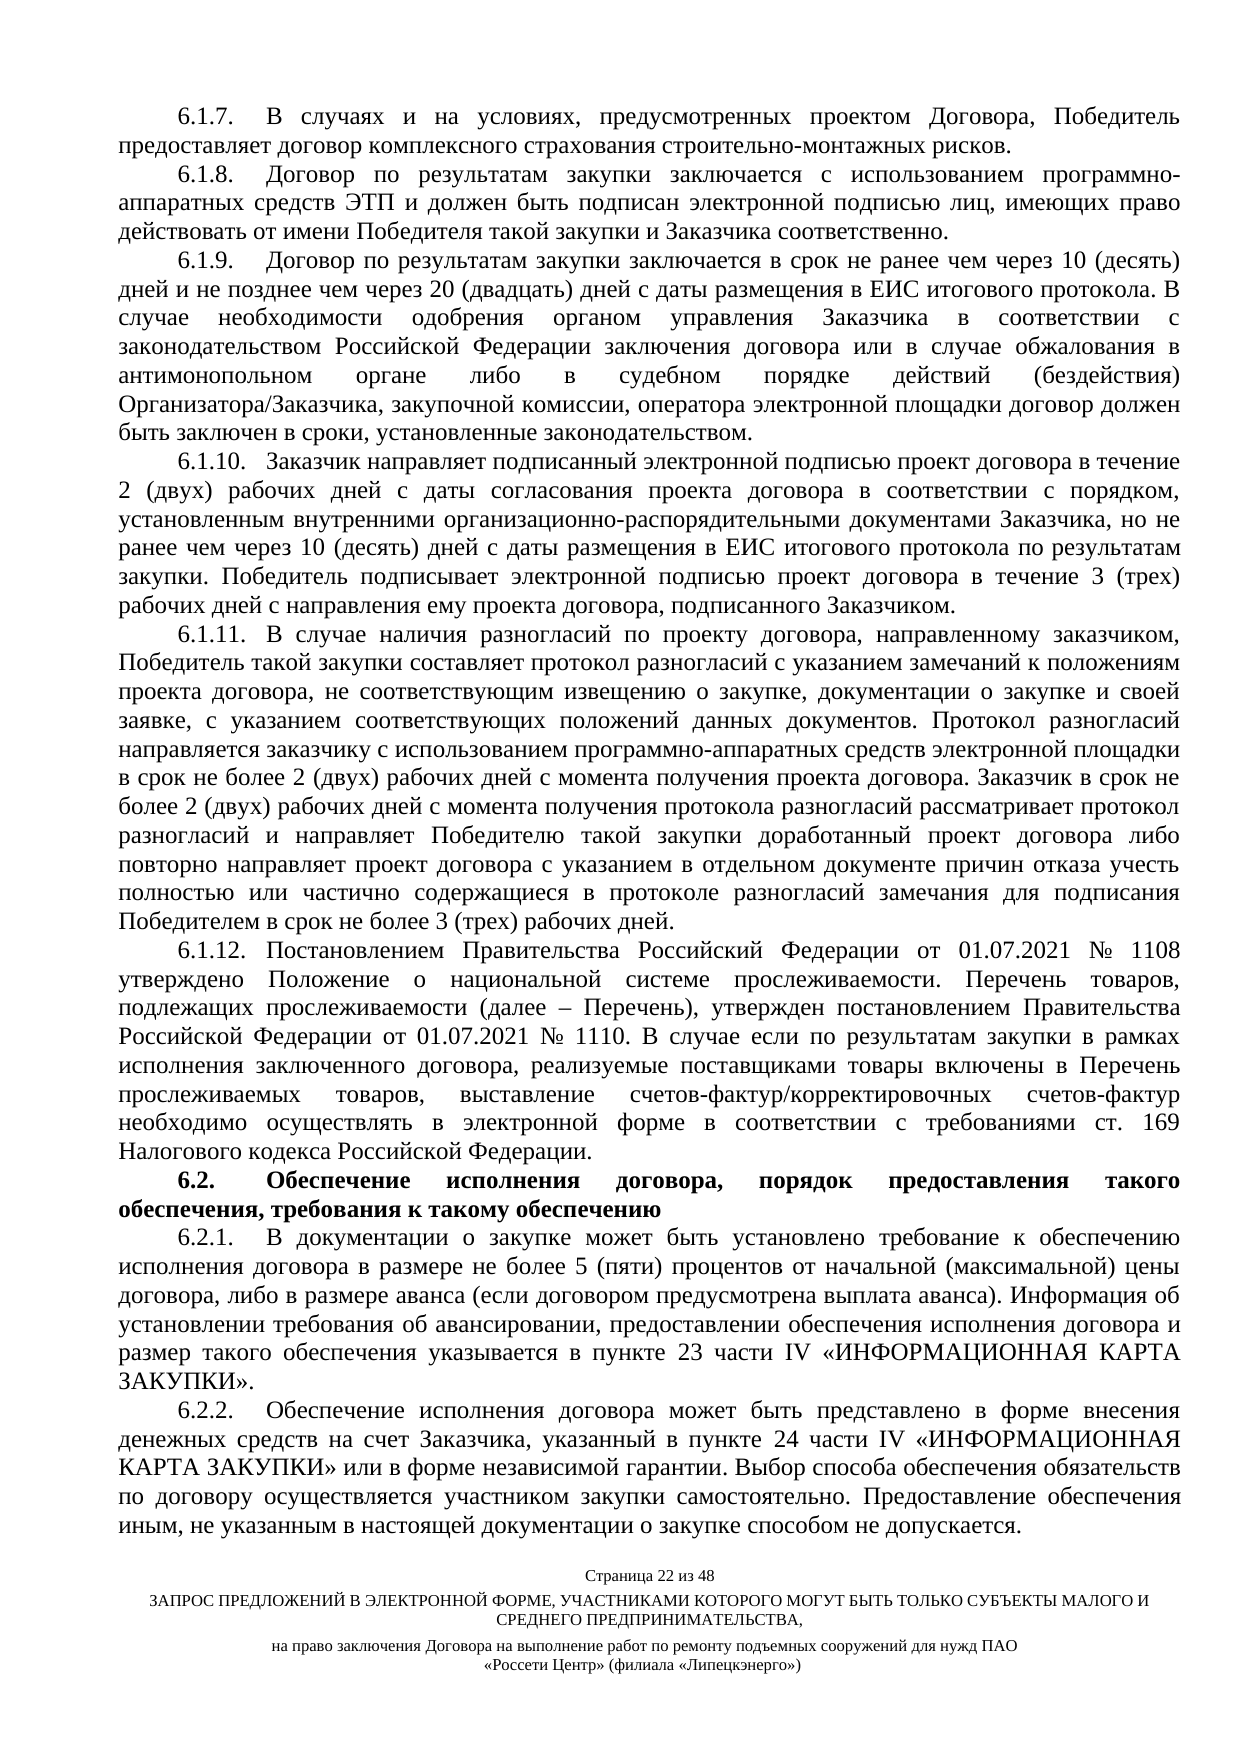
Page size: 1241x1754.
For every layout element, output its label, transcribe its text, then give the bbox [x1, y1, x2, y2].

subtitle Заказчик направляет подписанный электронной подписью проект договора в течение 2 (двух) рабочих дней с даты согласования проекта договора в соответствии с порядком, установленным внутренними организационно-распорядительными документами Заказчика, но не ранее чем через 10 (десять) дней с даты размещения в ЕИС итогового протокола по результатам закупки. Победитель подписывает электронной подписью проект договора в течение 3 (трех) рабочих дней с направления ему проекта договора, подписанного Заказчиком. [118, 446, 1181, 619]
subtitle Обеспечение исполнения договора может быть представлено в форме внесения денежных средств на счет Заказчика, указанный в пункте 24 части IV «ИНФОРМАЦИОННАЯ КАРТА ЗАКУПКИ» или в форме независимой гарантии. Выбор способа обеспечения обязательств по договору осуществляется участником закупки самостоятельно. Предоставление обеспечения иным, не указанным в настоящей документации о закупке способом не допускается. [118, 1395, 1181, 1539]
subtitle Договор по результатам закупки заключается с использованием программно-аппаратных средств ЭТП и должен быть подписан электронной подписью лиц, имеющих право действовать от имени Победителя такой закупки и Заказчика соответственно. [118, 159, 1181, 245]
subtitle В случаях и на условиях, предусмотренных проектом Договора, Победитель предоставляет договор комплексного страхования строительно-монтажных рисков. [118, 101, 1181, 159]
subtitle В случае наличия разногласий по проекту договора, направленному заказчиком, Победитель такой закупки составляет протокол разногласий с указанием замечаний к положениям проекта договора, не соответствующим извещению о закупке, документации о закупке и своей заявке, с указанием соответствующих положений данных документов. Протокол разногласий направляется заказчику с использованием программно-аппаратных средств электронной площадки в срок не более 2 (двух) рабочих дней с момента получения проекта договора. Заказчик в срок не более 2 (двух) рабочих дней с момента получения протокола разногласий рассматривает протокол разногласий и направляет Победителю такой закупки доработанный проект договора либо повторно направляет проект договора с указанием в отдельном документе причин отказа учесть полностью или частично содержащиеся в протоколе разногласий замечания для подписания Победителем в срок не более 3 (трех) рабочих дней. [118, 619, 1181, 935]
subtitle Договор по результатам закупки заключается в срок не ранее чем через 10 (десять) дней и не позднее чем через 20 (двадцать) дней с даты размещения в ЕИС итогового протокола. В случае необходимости одобрения органом управления Заказчика в соответствии с законодательством Российской Федерации заключения договора или в случае обжалования в антимонопольном органе либо в судебном порядке действий (бездействия) Организатора/Заказчика, закупочной комиссии, оператора электронной площадки договор должен быть заключен в сроки, установленные законодательством. [118, 245, 1181, 446]
subtitle В документации о закупке может быть установлено требование к обеспечению исполнения договора в размере не более 5 (пяти) процентов от начальной (максимальной) цены договора, либо в размере аванса (если договором предусмотрена выплата аванса). Информация об установлении требования об авансировании, предоставлении обеспечения исполнения договора и размер такого обеспечения указывается в пункте 23 части IV «ИНФОРМАЦИОННАЯ КАРТА ЗАКУПКИ». [118, 1222, 1181, 1395]
subtitle Постановлением Правительства Российский Федерации от 01.07.2021 № 1108 утверждено Положение о национальной системе прослеживаемости. Перечень товаров, подлежащих прослеживаемости (далее – Перечень), утвержден постановлением Правительства Российской Федерации от 01.07.2021 № 1110. В случае если по результатам закупки в рамках исполнения заключенного договора, реализуемые поставщиками товары включены в Перечень прослеживаемых товаров, выставление счетов-фактур/корректировочных счетов-фактур необходимо осуществлять в электронной форме в соответствии с требованиями ст. 169 Налогового кодекса Российской Федерации. [118, 935, 1181, 1165]
subtitle Обеспечение исполнения договора, порядок предоставления такого обеспечения, требования к такому обеспечению [118, 1165, 1181, 1222]
